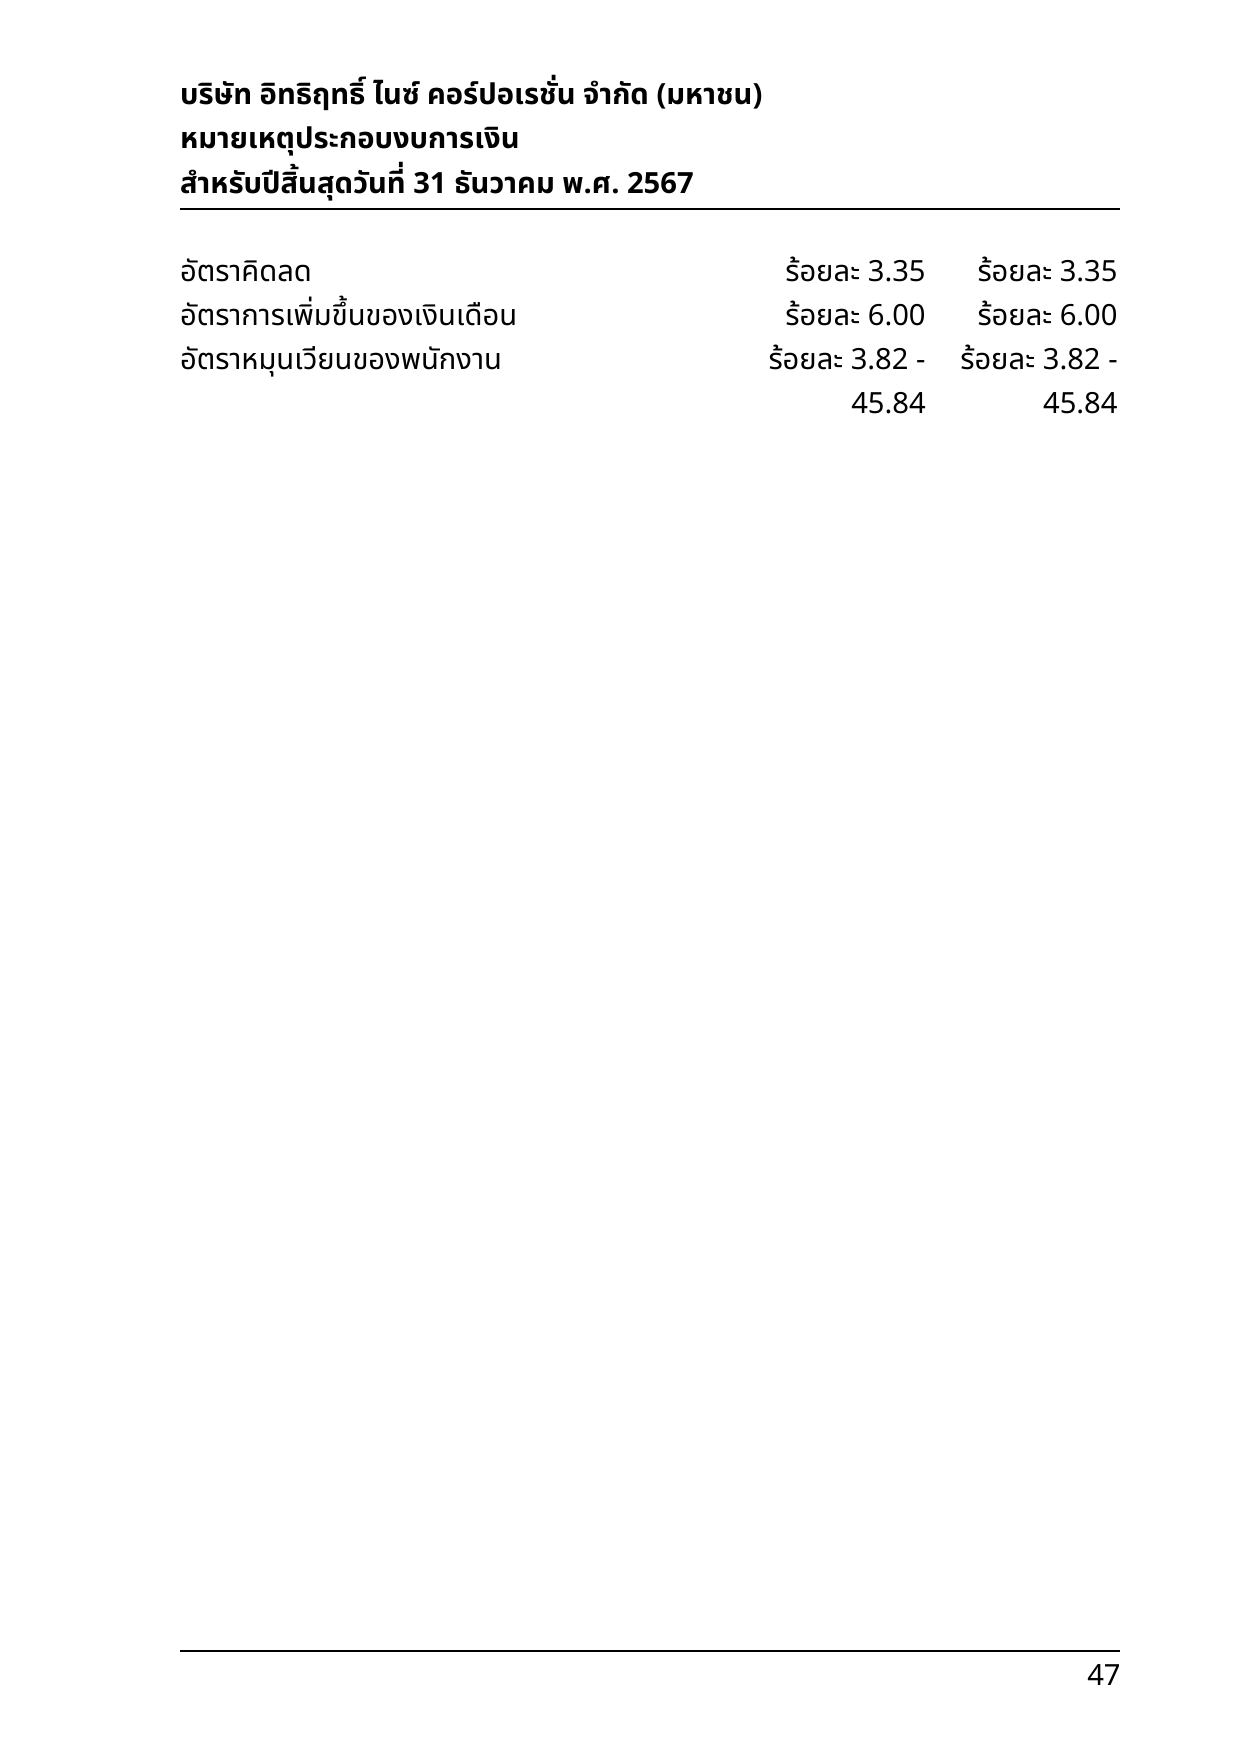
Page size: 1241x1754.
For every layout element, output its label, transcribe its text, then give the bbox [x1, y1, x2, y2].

table_cell อัตราคิดลด [169, 250, 737, 294]
table_cell อัตราหมุนเวียนของพนักงาน [169, 339, 737, 422]
table_cell ร้อยละ 3.35 [737, 250, 929, 294]
table_cell ร้อยละ 6.00 [929, 294, 1121, 338]
table_cell ร้อยละ 3.82 - 45.84 [737, 339, 929, 422]
table_cell ร้อยละ 6.00 [737, 294, 929, 338]
table_cell ร้อยละ 3.82 - 45.84 [929, 339, 1121, 422]
table_cell อัตราการเพิ่มขึ้นของเงินเดือน [169, 294, 737, 338]
table_cell ร้อยละ 3.35 [929, 250, 1121, 294]
